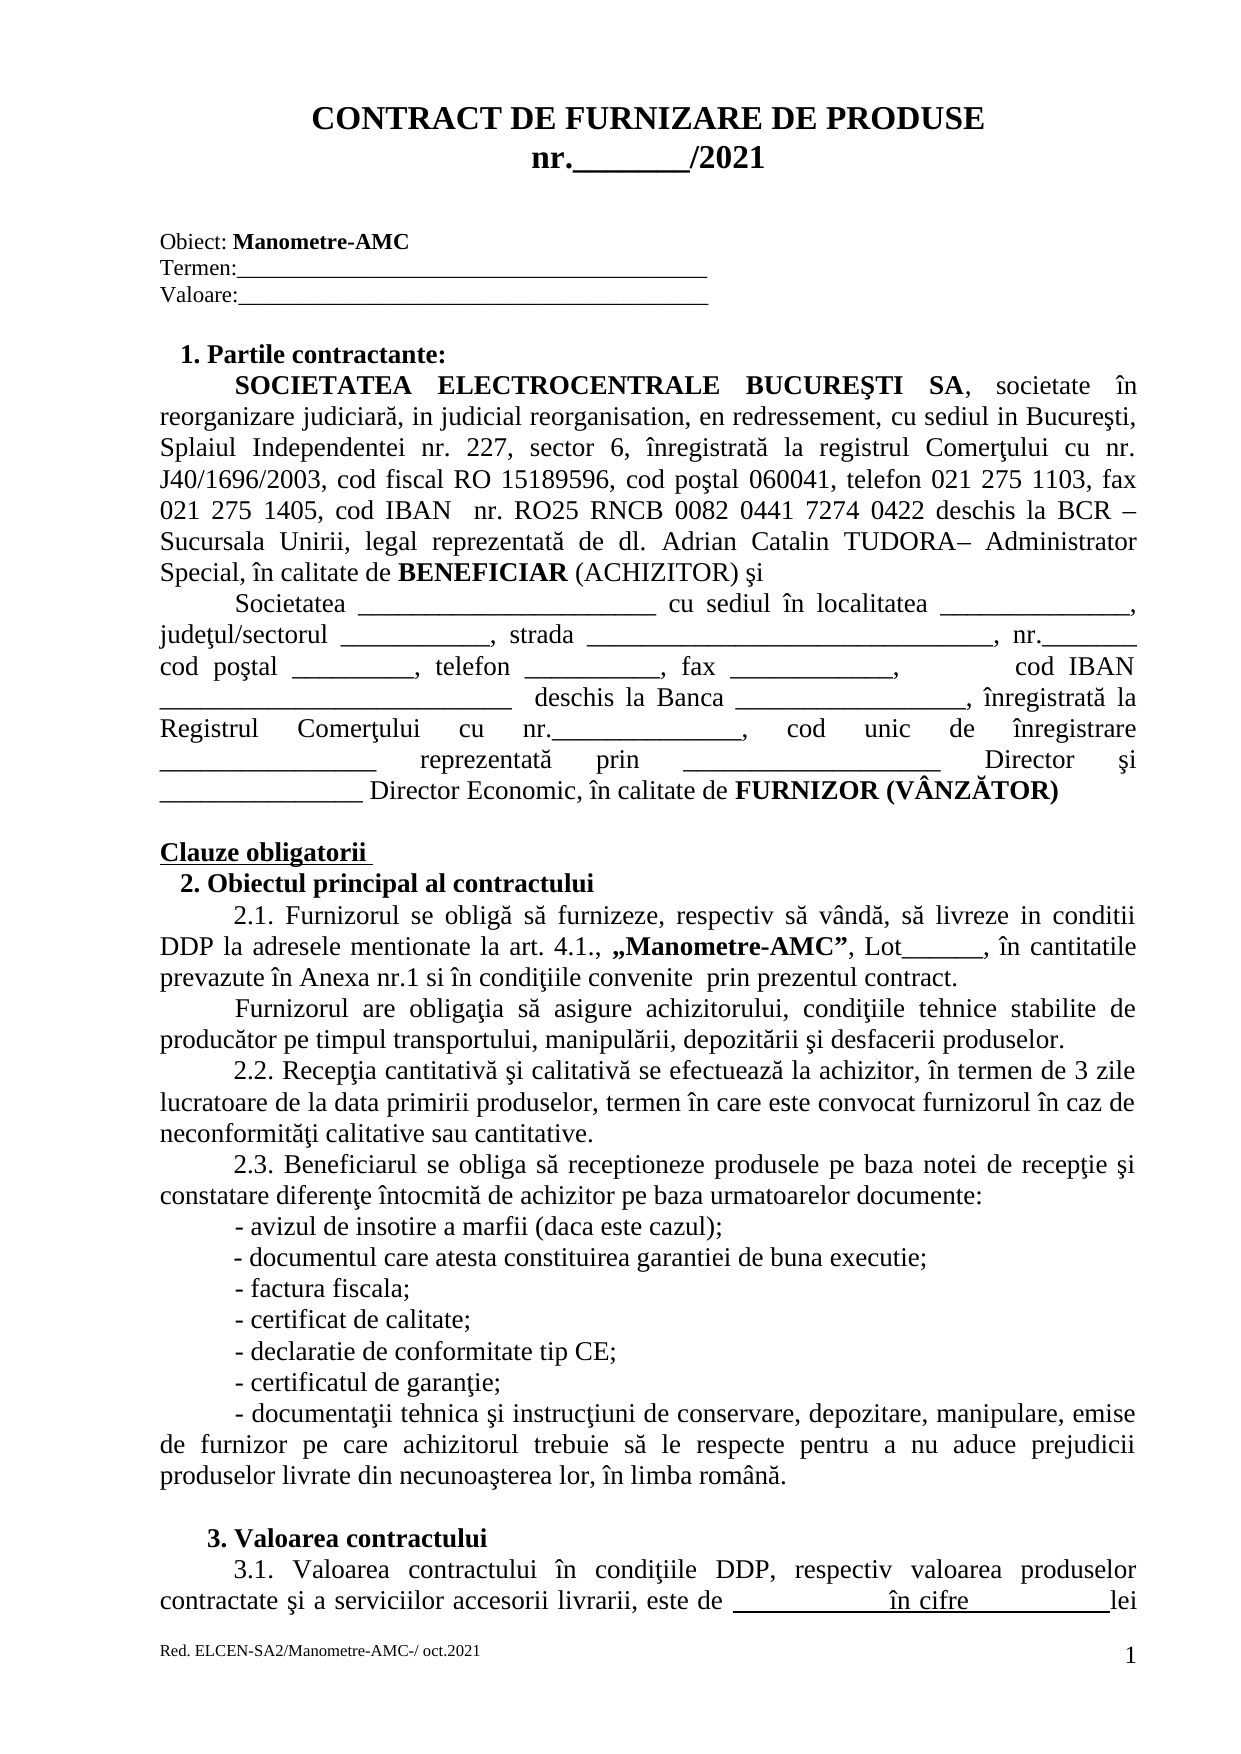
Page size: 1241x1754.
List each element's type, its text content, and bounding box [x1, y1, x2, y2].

text - factura fiscala; [159, 1272, 1137, 1304]
text - avizul de insotire a marfii (daca este cazul); [159, 1210, 1137, 1241]
text 3. Valoarea contractului [159, 1522, 1137, 1553]
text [159, 1553, 1137, 1615]
text 2.1. Furnizorul se obligă să furnizeze, respectiv să vândă, să livreze in conditii DDP la adresele mentionate la art. 4.1., „Manometre-AMC”, Lot______, în cantitatile prevazute în Anexa nr.1 si în condiţiile convenite prin prezentul contract. [159, 899, 1137, 992]
text 2.2. Recepţia cantitativă şi calitativă se efectuează la achizitor, în termen de 3 zile lucratoare de la data primirii produselor, termen în care este convocat furnizorul în caz de neconformităţi calitative sau cantitative. [159, 1054, 1137, 1148]
text - declaratie de conformitate tip CE; [159, 1335, 1137, 1366]
text Valoare:_________________________________________ [159, 281, 1137, 307]
text - documentaţii tehnica şi instrucţiuni de conservare, depozitare, manipulare, emise de furnizor pe care achizitorul trebuie să le respecte pentru a nu aduce prejudicii produselor livrate din necunoaşterea lor, în limba română. [159, 1397, 1137, 1491]
text 2.3. Beneficiarul se obliga să receptioneze produsele pe baza notei de recepţie şi constatare diferenţe întocmită de achizitor pe baza urmatoarelor documente: [159, 1148, 1137, 1210]
text CONTRACT DE FURNIZARE DE PRODUSE nr._______/2021 [159, 98, 1137, 175]
text 1. Partile contractante: [159, 338, 1137, 369]
text - documentul care atesta constituirea garantiei de buna executie; [159, 1241, 1137, 1272]
text Obiect: Manometre-AMC [159, 228, 1137, 254]
text - certificatul de garanţie; [159, 1366, 1137, 1397]
text Furnizorul are obligaţia să asigure achizitorului, condiţiile tehnice stabilite de producător pe timpul transportului, manipulării, depozitării şi desfacerii produselor. [159, 992, 1137, 1054]
text Termen:_________________________________________ [159, 254, 1137, 281]
text SOCIETATEA ELECTROCENTRALE BUCUREŞTI SA, societate în reorganizare judiciară, in judicial reorganisation, en redressement, cu sediul in Bucureşti, Splaiul Independentei nr. 227, sector 6, înregistrată la registrul Comerţului cu nr. J40/1696/2003, cod fiscal RO 15189596, cod poştal 060041, telefon 021 275 1103, fax 021 275 1405, cod IBAN nr. RO25 RNCB 0082 0441 7274 0422 deschis la BCR – Sucursala Unirii, legal reprezentată de dl. Adrian Catalin TUDORA– Administrator Special, în calitate de beneficiar (ACHIZITOR) şi [159, 369, 1137, 587]
text Clauze obligatorii [159, 836, 1137, 868]
text 2. Obiectul principal al contractului [159, 868, 1137, 899]
text - certificat de calitate; [159, 1304, 1137, 1335]
text Societatea ______________________ cu sediul în localitatea ______________, judeţul/sectorul ___________, strada ______________________________, nr._______ cod poştal _________, telefon __________, fax ____________, cod IBAN __________________________ deschis la Banca _________________, înregistrată la Registrul Comerţului cu nr.______________, cod unic de înregistrare ________________ reprezentată prin ___________________ Director şi _______________ Director Economic, în calitate de FURNIZOR (VÂNZĂTOR) [159, 587, 1137, 805]
